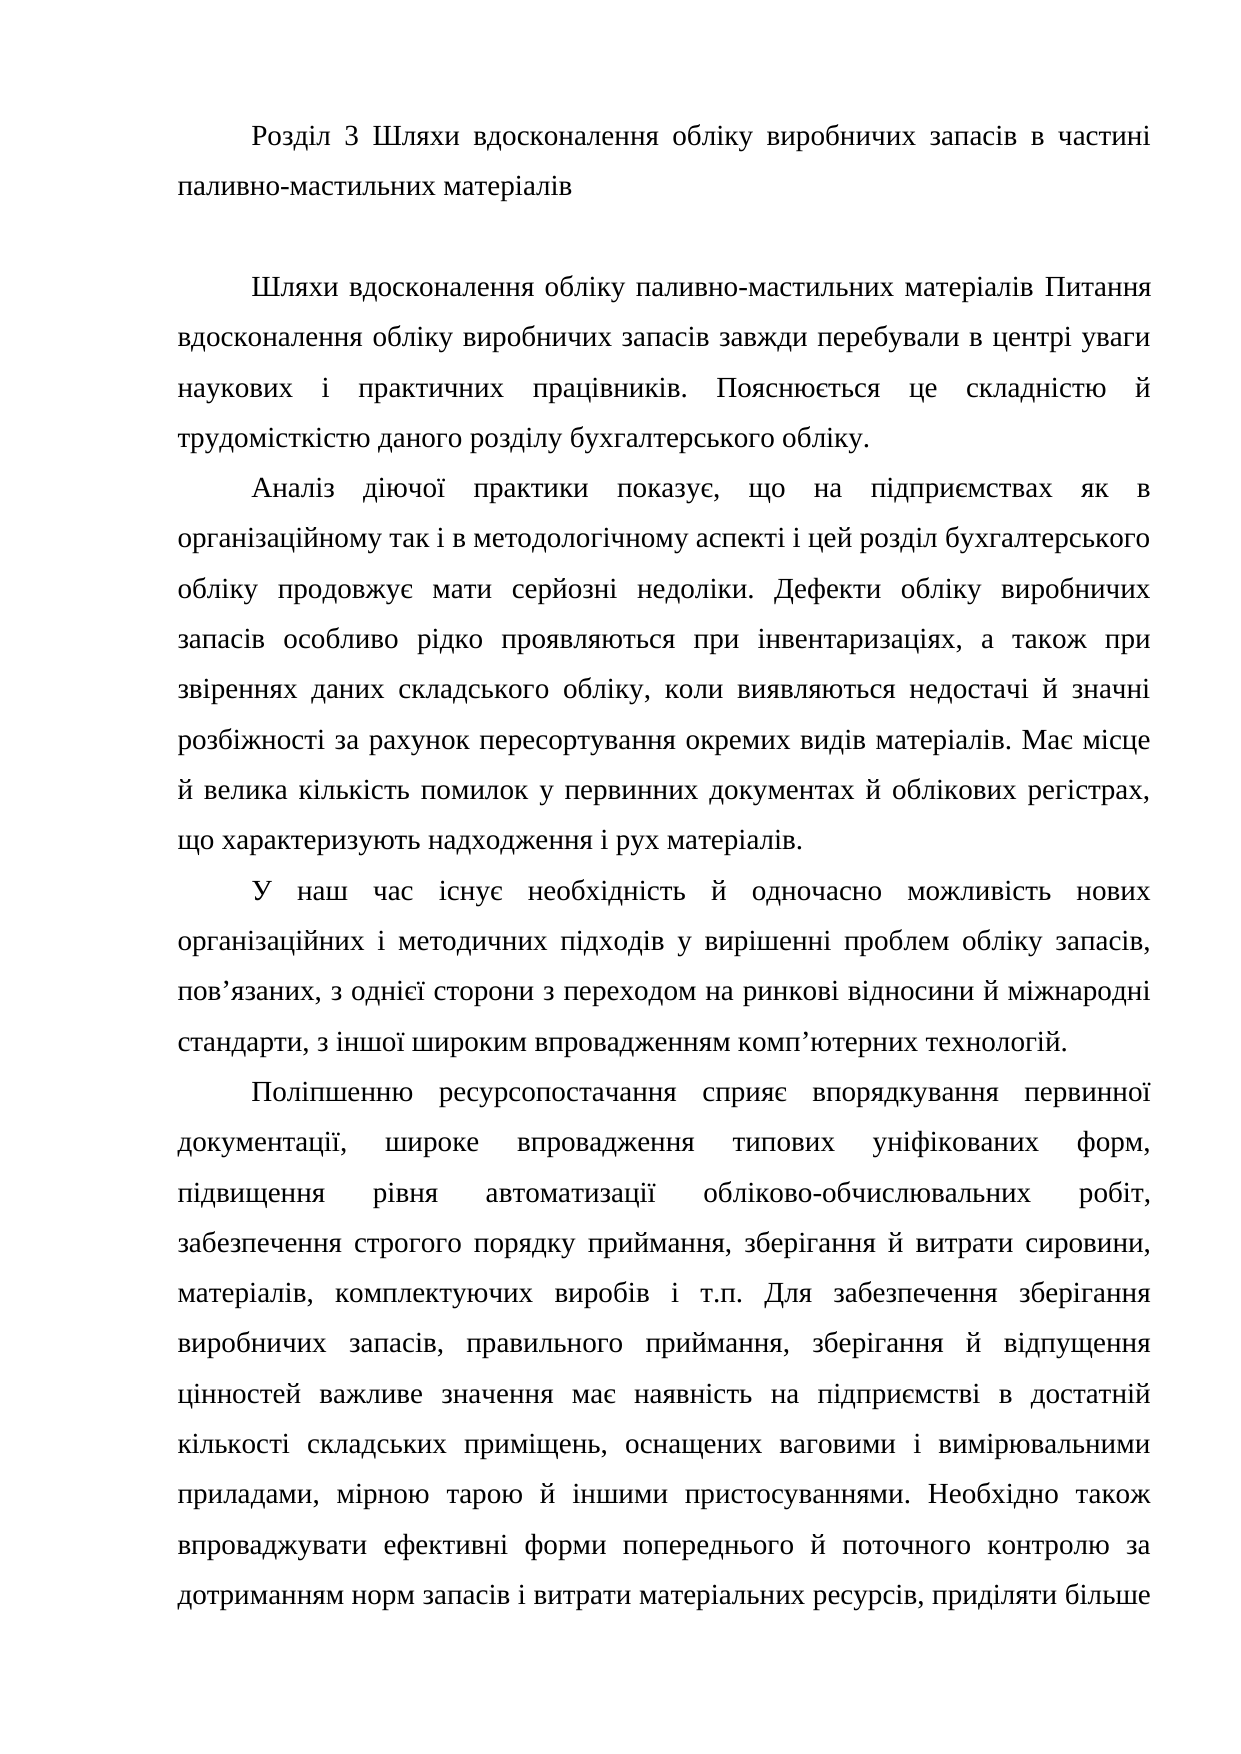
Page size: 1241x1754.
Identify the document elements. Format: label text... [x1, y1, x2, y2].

text Розділ 3 Шляхи вдосконалення обліку виробничих запасів в частині паливно-мастильних матеріалів [177, 118, 1152, 202]
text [177, 1074, 1152, 1611]
text У наш час існує необхідність й одночасно можливість нових організаційних і методичних підходів у вирішенні проблем обліку запасів, пов’язаних, з однієї сторони з переходом на ринкові відносини й міжнародні стандарти, з іншої широким впровадженням комп’ютерних технологій. [177, 873, 1152, 1057]
text Аналіз діючої практики показує, що на підприємствах як в організаційному так і в методологічному аспекті і цей розділ бухгалтерського обліку продовжує мати серйозні недоліки. Дефекти обліку виробничих запасів особливо рідко проявляються при інвентаризаціях, а також при звіреннях даних складського обліку, коли виявляються недостачі й значні розбіжності за рахунок пересортування окремих видів матеріалів. Має місце й велика кількість помилок у первинних документах й облікових регістрах, що характеризують надходження і рух матеріалів. [177, 470, 1152, 856]
text Шляхи вдосконалення обліку паливно-мастильних матеріалів Питання вдосконалення обліку виробничих запасів завжди перебували в центрі уваги наукових і практичних працівників. Пояснюється це складністю й трудомісткістю даного розділу бухгалтерського обліку. [177, 269, 1152, 453]
